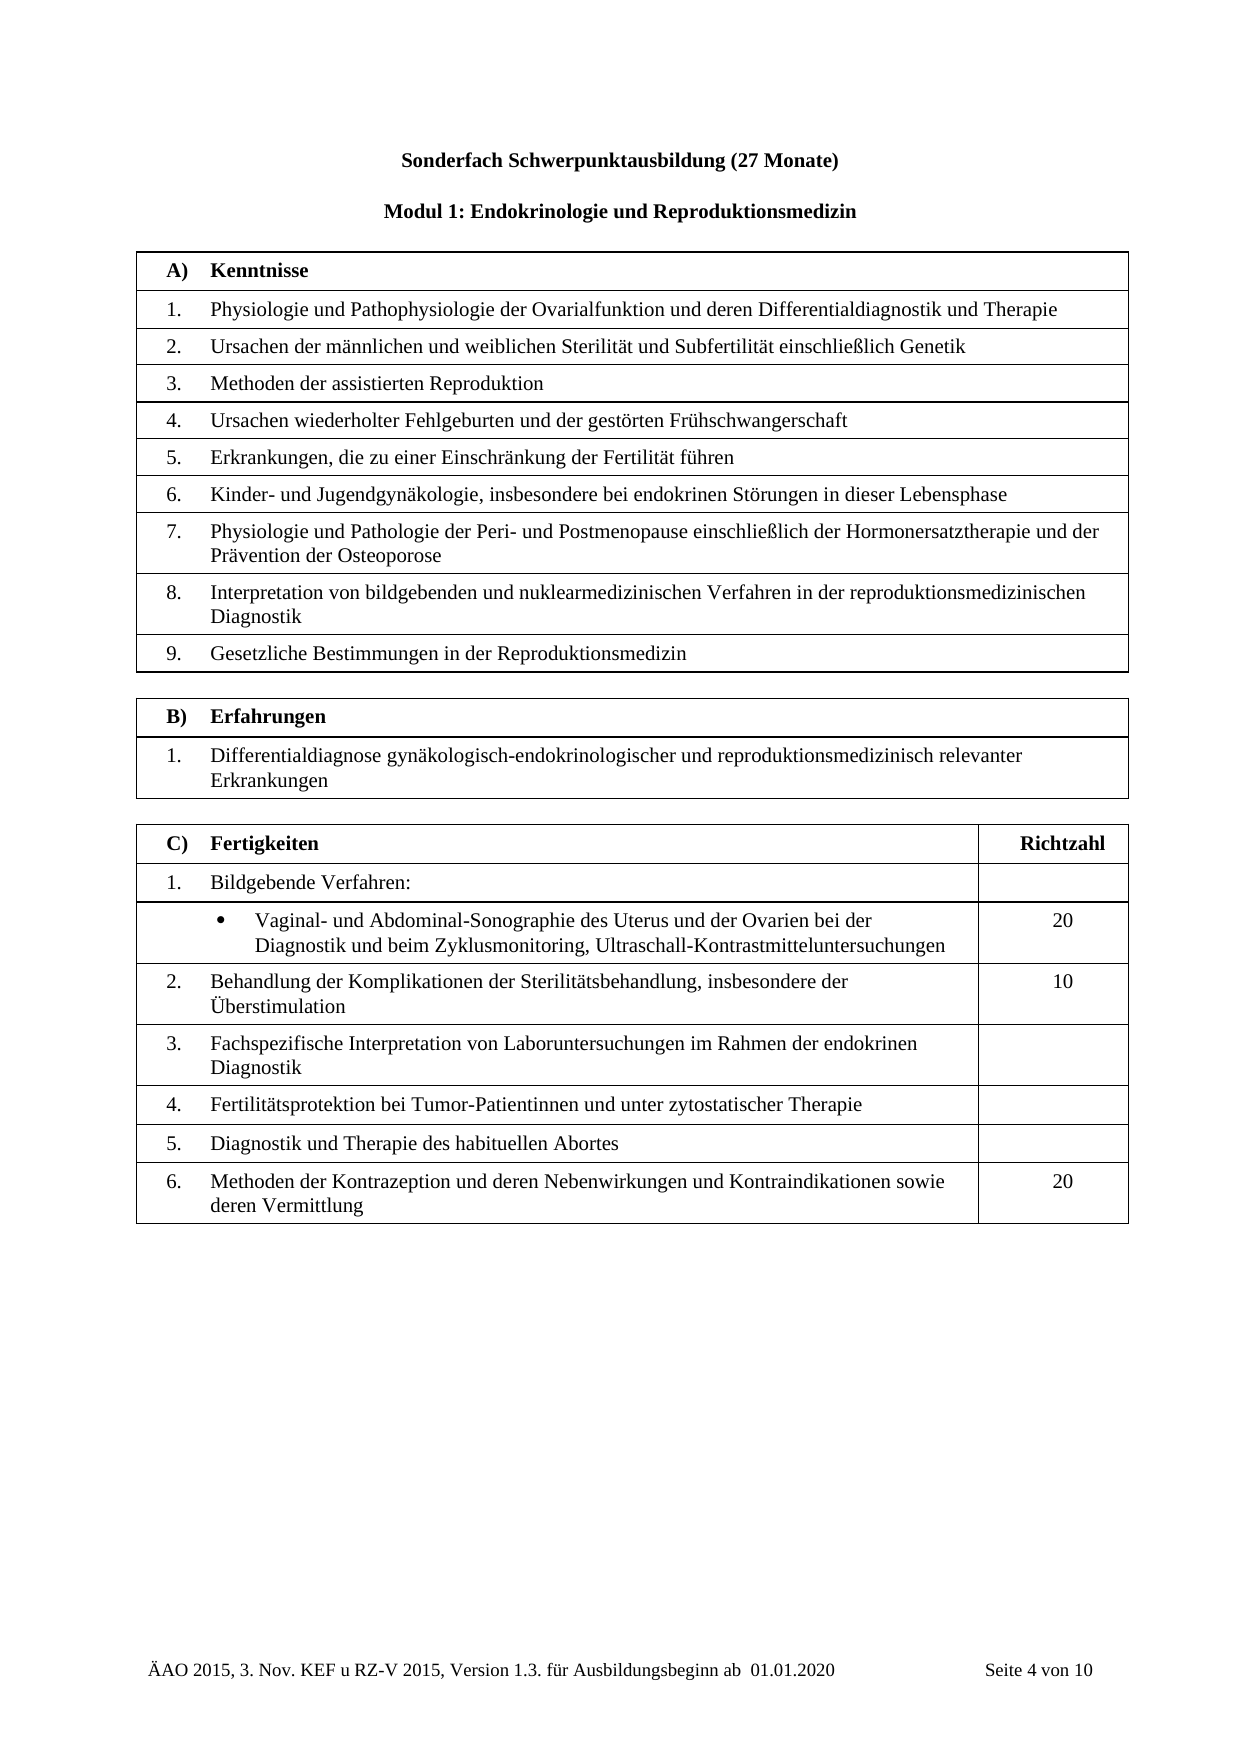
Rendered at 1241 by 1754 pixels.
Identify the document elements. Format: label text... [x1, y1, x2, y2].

table_cell 20 [979, 903, 1128, 962]
table_cell [979, 1125, 1128, 1162]
table_cell Methoden der Kontrazeption und deren Nebenwirkungen und Kontraindikationen sowie deren Vermittlung [137, 1163, 978, 1223]
table_cell [979, 1025, 1128, 1084]
table_cell Methoden der assistierten Reproduktion [137, 365, 1128, 401]
table_cell Differentialdiagnose gynäkologisch-endokrinologischer und reproduktionsmedizinisch relevanter Erkrankungen [137, 738, 1128, 797]
table_header C) Fertigkeiten [137, 825, 978, 863]
table_header Richtzahl [979, 825, 1128, 863]
table_cell [979, 864, 1128, 901]
text Sonderfach Schwerpunktausbildung (27 Monate) [148, 148, 1093, 172]
table_cell Physiologie und Pathophysiologie der Ovarialfunktion und deren Differentialdiagnostik und Therapie [137, 291, 1128, 327]
table_cell Gesetzliche Bestimmungen in der Reproduktionsmedizin [137, 635, 1128, 671]
table_cell Kinder- und Jugendgynäkologie, insbesondere bei endokrinen Störungen in dieser Lebensphase [137, 476, 1128, 512]
table_cell Vaginal- und Abdominal-Sonographie des Uterus und der Ovarien bei der Diagnostik und beim Zyklusmonitoring, Ultraschall-Kontrastmitteluntersuchungen [137, 903, 978, 962]
table_cell [979, 1086, 1128, 1123]
table_cell Fertilitätsprotektion bei Tumor-Patientinnen und unter zytostatischer Therapie [137, 1086, 978, 1123]
table_header A) Kenntnisse [137, 253, 1128, 290]
table_cell Diagnostik und Therapie des habituellen Abortes [137, 1125, 978, 1162]
table_cell Erkrankungen, die zu einer Einschränkung der Fertilität führen [137, 439, 1128, 475]
table_cell Behandlung der Komplikationen der Sterilitätsbehandlung, insbesondere der Überstimulation [137, 964, 978, 1023]
table_cell 10 [979, 964, 1128, 1023]
table_cell Fachspezifische Interpretation von Laboruntersuchungen im Rahmen der endokrinen Diagnostik [137, 1025, 978, 1084]
table_cell Interpretation von bildgebenden und nuklearmedizinischen Verfahren in der reproduktionsmedizinischen Diagnostik [137, 574, 1128, 634]
table_cell 20 [979, 1163, 1128, 1223]
table_cell Ursachen der männlichen und weiblichen Sterilität und Subfertilität einschließlich Genetik [137, 329, 1128, 364]
table_header B) Erfahrungen [137, 699, 1128, 736]
table_cell Bildgebende Verfahren: [137, 864, 978, 901]
table_cell Physiologie und Pathologie der Peri- und Postmenopause einschließlich der Hormonersatztherapie und der Prävention der Osteoporose [137, 513, 1128, 573]
table_cell Ursachen wiederholter Fehlgeburten und der gestörten Frühschwangerschaft [137, 403, 1128, 438]
text Modul 1: Endokrinologie und Reproduktionsmedizin [148, 199, 1093, 223]
